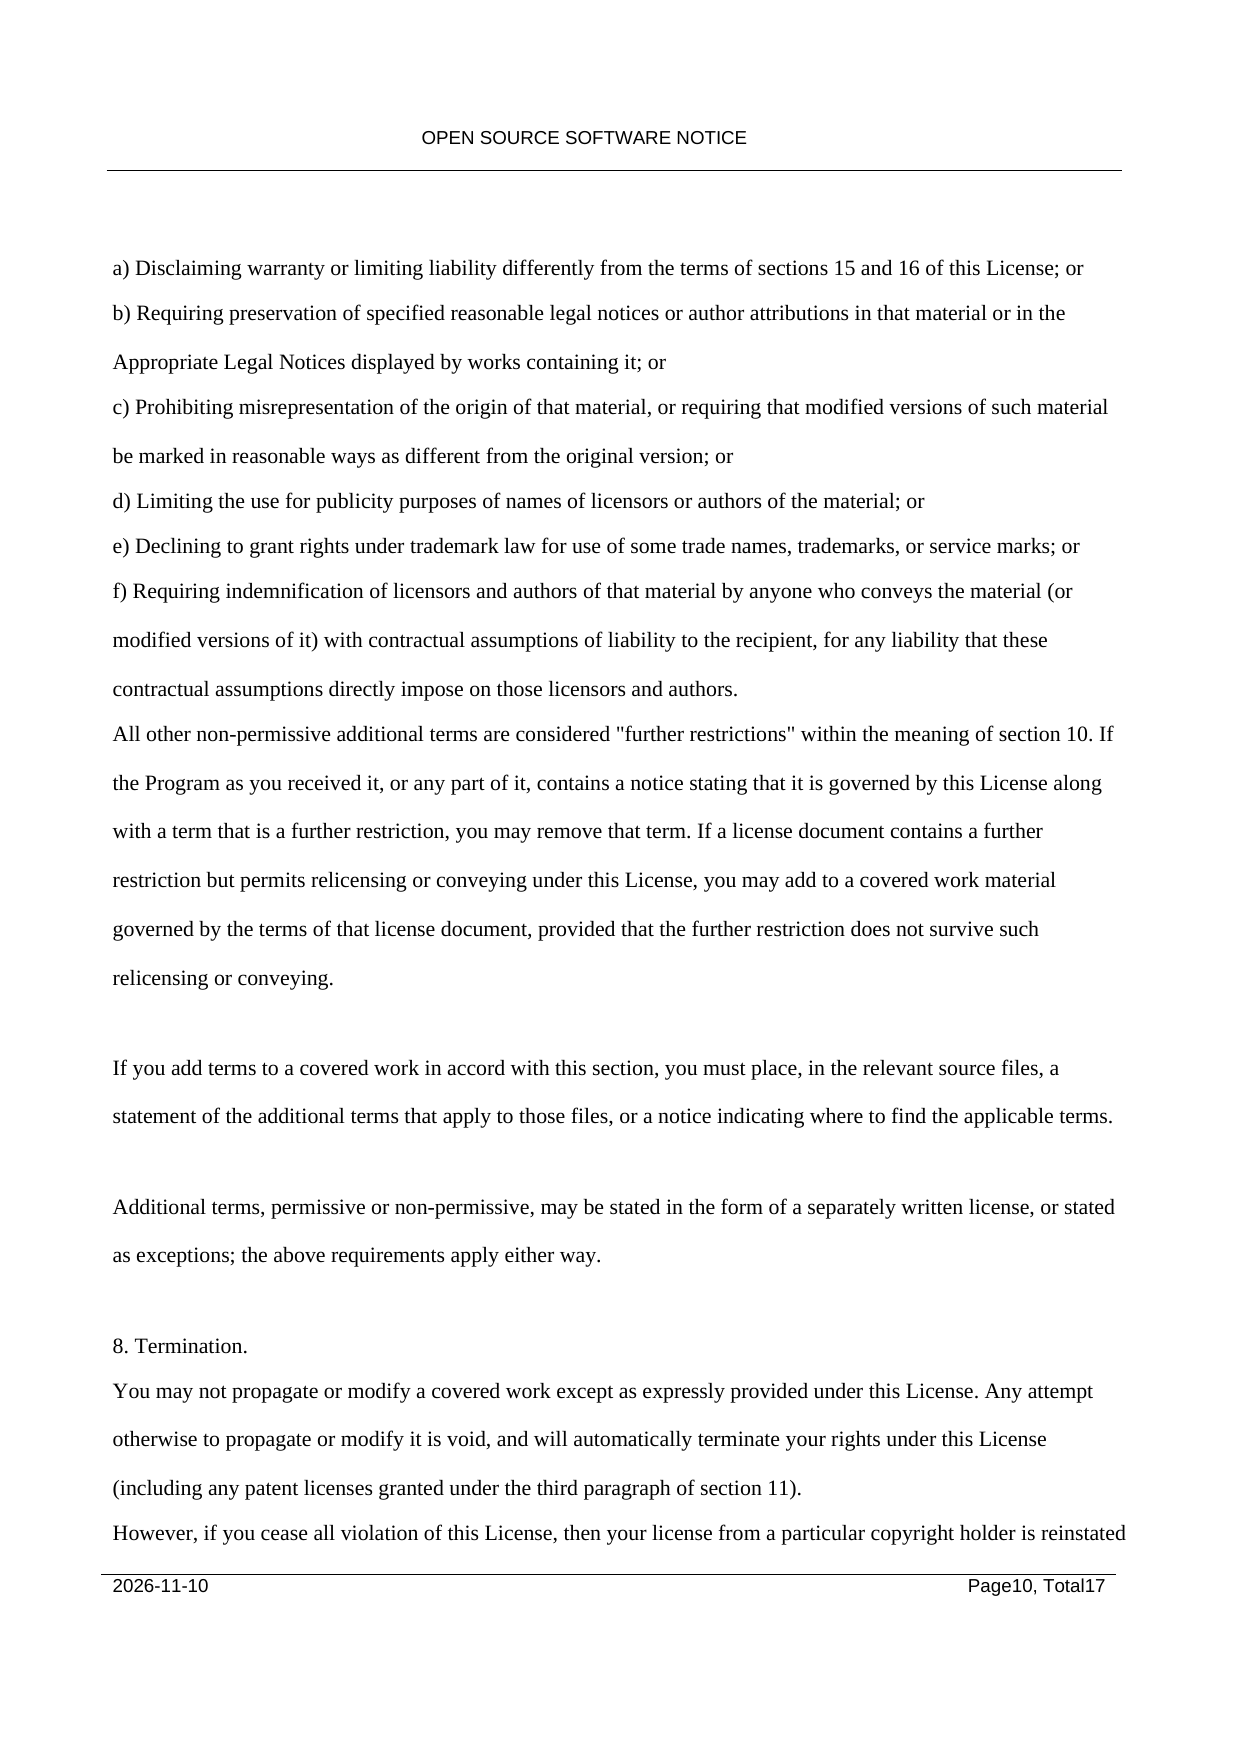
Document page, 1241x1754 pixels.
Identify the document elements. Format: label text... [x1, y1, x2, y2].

text c) Prohibiting misrepresentation of the origin of that material, or requiring that modified versions of such material be marked in reasonable ways as different from the original version; or [112, 390, 1128, 472]
text e) Declining to grant rights under trademark law for use of some trade names, trademarks, or service marks; or [112, 529, 1128, 562]
text Additional terms, permissive or non-permissive, may be stated in the form of a separately written license, or stated as exceptions; the above requirements apply either way. [112, 1190, 1128, 1271]
text You may not propagate or modify a covered work except as expressly provided under this License. Any attempt otherwise to propagate or modify it is void, and will automatically terminate your rights under this License (including any patent licenses granted under the third paragraph of section 11). [112, 1374, 1128, 1504]
text All other non-permissive additional terms are considered "further restrictions" within the meaning of section 10. If the Program as you received it, or any part of it, contains a notice stating that it is governed by this License along with a term that is a further restriction, you may remove that term. If a license document contains a further restriction but permits relicensing or conveying under this License, you may add to a covered work material governed by the terms of that license document, provided that the further restriction does not survive such relicensing or conveying. [112, 717, 1128, 993]
text If you add terms to a covered work in accord with this section, you must place, in the relevant source files, a statement of the additional terms that apply to those files, or a notice indicating where to find the applicable terms. [112, 1051, 1128, 1132]
text b) Requiring preservation of specified reasonable legal notices or author attributions in that material or in the Appropriate Legal Notices displayed by works containing it; or [112, 297, 1128, 378]
text a) Disclaiming warranty or limiting liability differently from the terms of sections 15 and 16 of this License; or [112, 251, 1128, 284]
text 8. Termination. [112, 1329, 1128, 1361]
text d) Limiting the use for publicity purposes of names of licensors or authors of the material; or [112, 484, 1128, 517]
text f) Requiring indemnification of licensors and authors of that material by anyone who conveys the material (or modified versions of it) with contractual assumptions of liability to the recipient, for any liability that these contractual assumptions directly impose on those licensors and authors. [112, 574, 1128, 704]
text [112, 1517, 1128, 1549]
